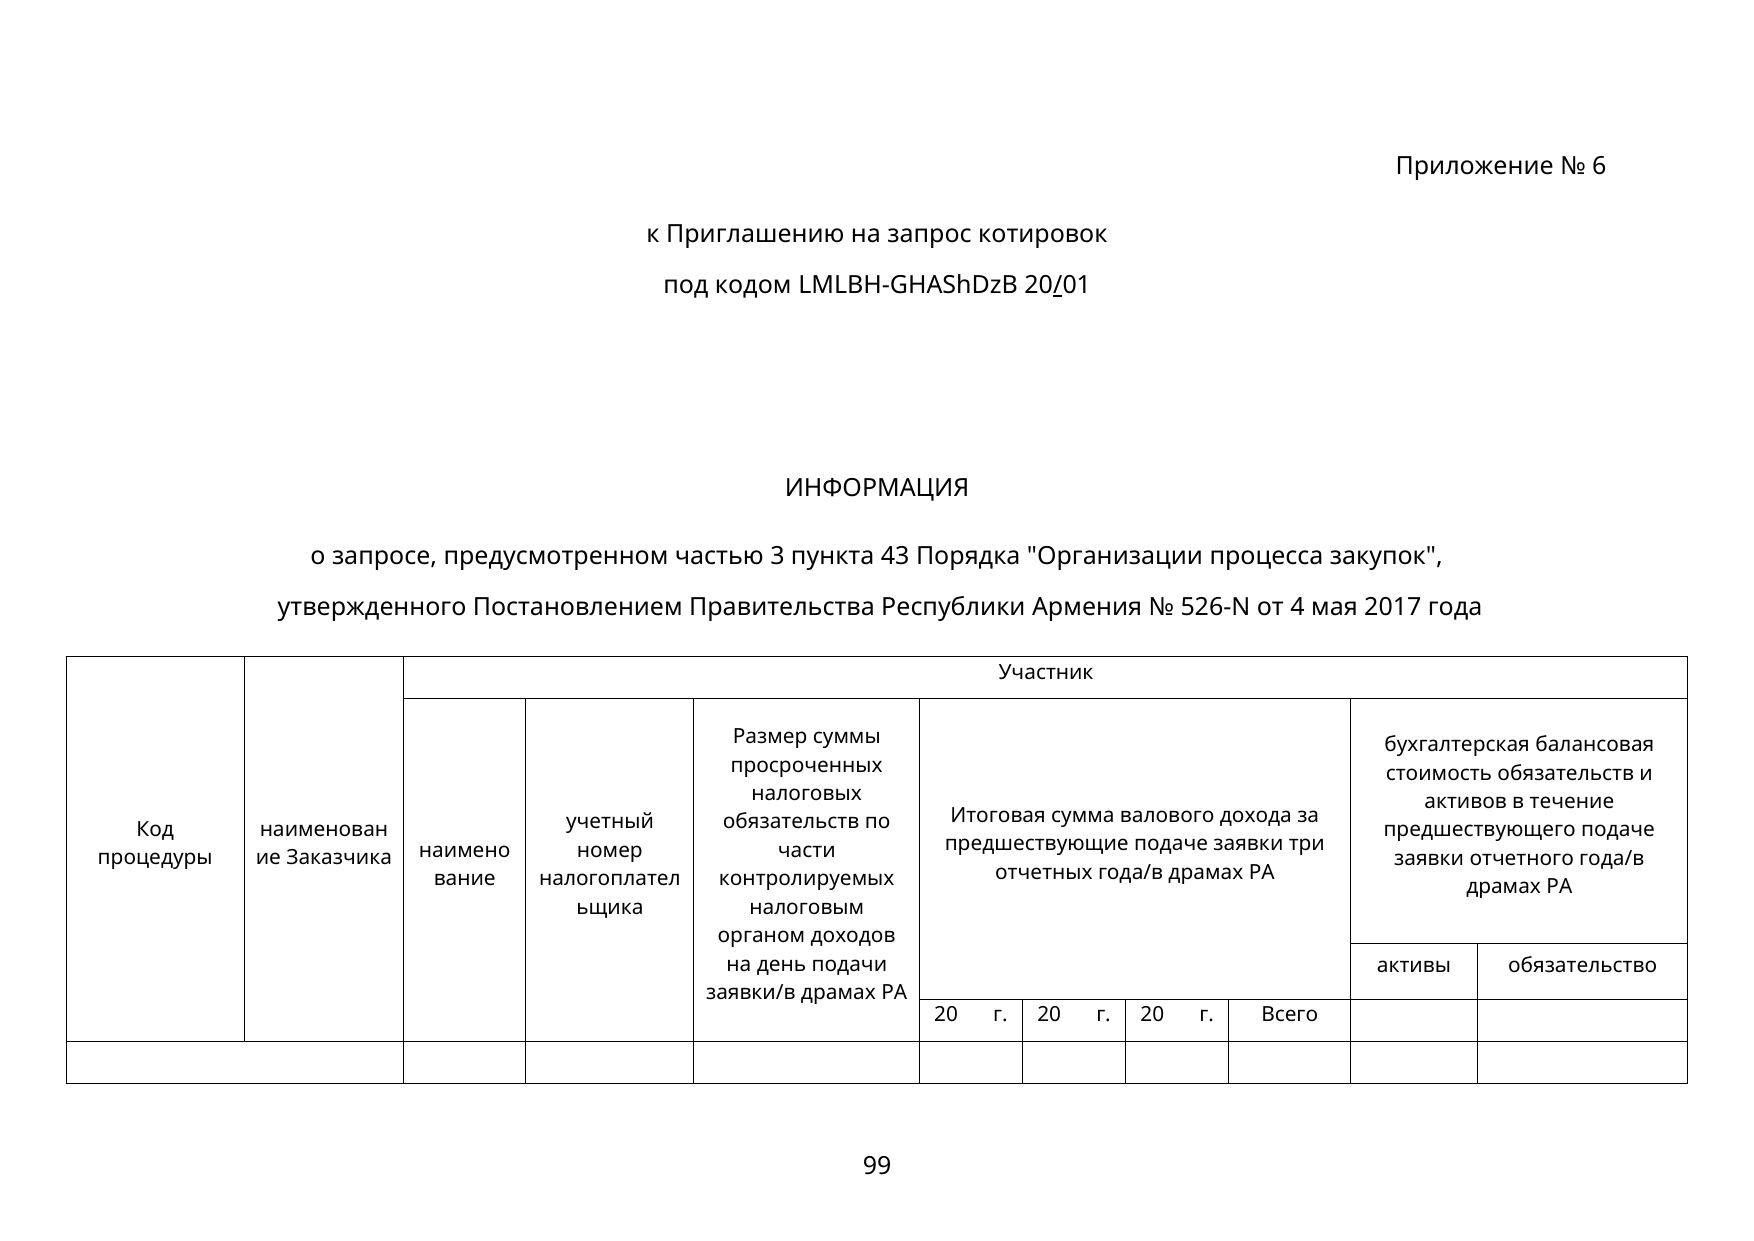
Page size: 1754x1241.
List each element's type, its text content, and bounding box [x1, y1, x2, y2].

table_cell [1351, 1000, 1477, 1041]
text о запросе, предусмотренном частью 3 пункта 43 Порядка "Организации процесса закупок", утвержденного Постановлением Правительства Республики Армения № 526-N от 4 мая 2017 года [148, 537, 1606, 622]
table_cell учетный номер налогоплательщика [526, 699, 693, 1041]
table_cell 20 г. [1023, 1000, 1125, 1041]
table_cell бухгалтерская балансовая стоимость обязательств и активов в течение предшествующего подаче заявки отчетного года/в драмах РА [1351, 699, 1687, 943]
table_cell Размер суммы просроченных налоговых обязательств по части контролируемых налоговым органом доходов на день подачи заявки/в драмах РА [694, 699, 919, 1041]
table_cell [1229, 1042, 1350, 1082]
table_cell наименование [404, 699, 525, 1041]
table_cell активы [1351, 944, 1477, 998]
table_cell Всего [1229, 1000, 1350, 1041]
table_cell [1351, 1042, 1477, 1082]
table_cell [1478, 1000, 1687, 1041]
table_cell [526, 1042, 693, 1082]
table_cell Итоговая сумма валового дохода за предшествующие подаче заявки три отчетных года/в драмах РА [920, 699, 1350, 998]
table_header Участник [404, 657, 1687, 698]
table_cell 20 г. [1126, 1000, 1228, 1041]
table_cell [694, 1042, 919, 1082]
text к Приглашению на запрос котировок под кодом LMLBH-GHAShDzB 20/01 [148, 215, 1606, 301]
table_cell [1023, 1042, 1125, 1082]
text Приложение № 6 [148, 148, 1606, 182]
table_cell [404, 1042, 525, 1082]
table_cell [67, 1042, 403, 1082]
table_header наименование Заказчика [245, 657, 403, 1041]
table_cell обязательство [1478, 944, 1687, 998]
table_cell [1126, 1042, 1228, 1082]
text ИНФОРМАЦИЯ [148, 469, 1606, 504]
table_header Код процедуры [67, 657, 244, 1041]
table_cell [920, 1042, 1022, 1082]
table_cell [1478, 1042, 1687, 1082]
table_cell 20 г. [920, 1000, 1022, 1041]
